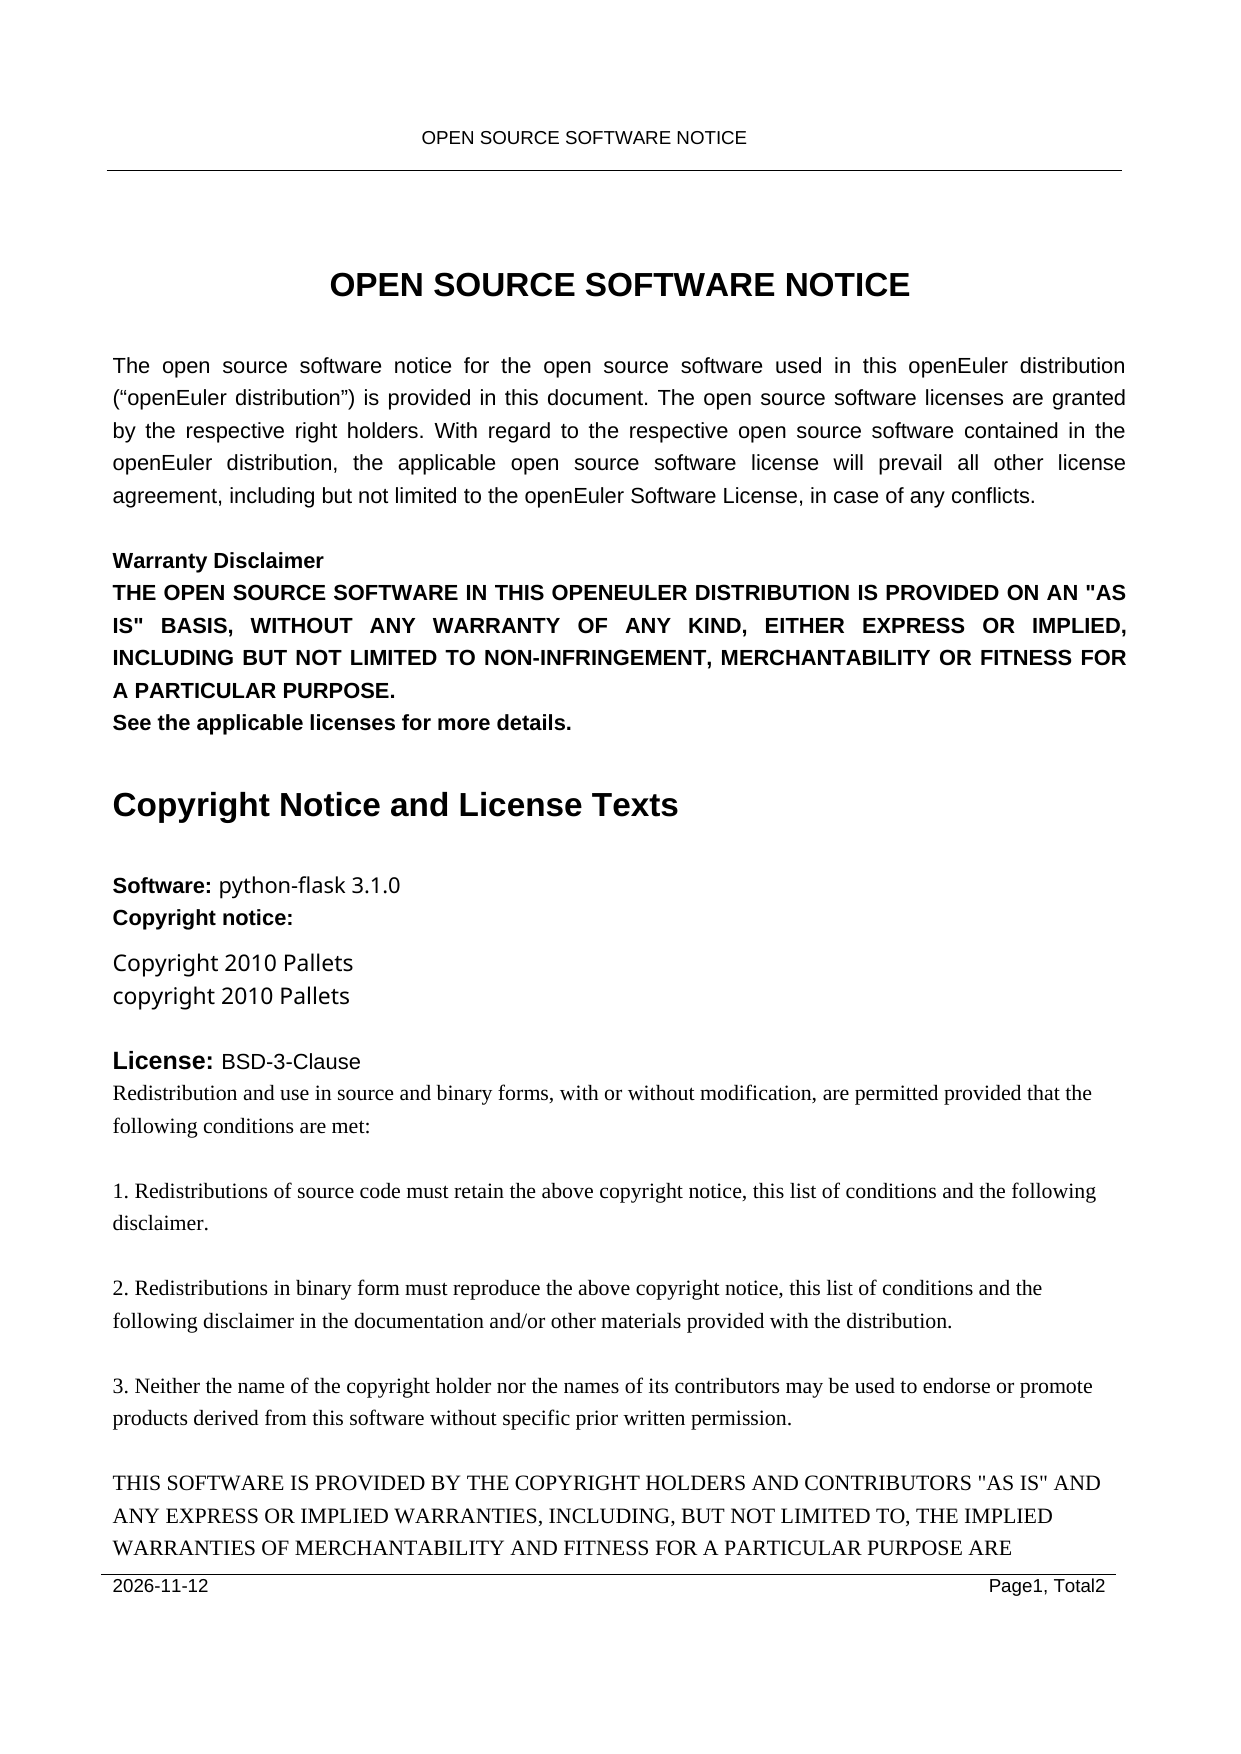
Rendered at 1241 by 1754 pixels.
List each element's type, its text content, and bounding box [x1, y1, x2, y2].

text Copyright notice: [112, 901, 1128, 934]
text Copyright Notice and License Texts [112, 771, 1128, 836]
title Software: python-flask 3.1.0 [112, 869, 1128, 901]
text The open source software notice for the open source software used in this openEuler distribution (“openEuler distribution”) is provided in this document. The open source software licenses are granted by the respective right holders. With regard to the respective open source software contained in the openEuler distribution, the applicable open source software license will prevail all other license agreement, including but not limited to the openEuler Software License, in case of any conflicts. [112, 349, 1128, 511]
text THE OPEN SOURCE SOFTWARE IN THIS OPENEULER DISTRIBUTION IS PROVIDED ON AN "AS IS" BASIS, WITHOUT ANY WARRANTY OF ANY KIND, EITHER EXPRESS OR IMPLIED, INCLUDING BUT NOT LIMITED TO NON-INFRINGEMENT, MERCHANTABILITY OR FITNESS FOR A PARTICULAR PURPOSE. See the applicable licenses for more details. [112, 576, 1128, 739]
text Copyright 2010 Pallets copyright 2010 Pallets [112, 947, 1128, 1044]
text License: BSD-3-Clause [112, 1044, 1128, 1077]
text OPEN SOURCE SOFTWARE NOTICE [112, 251, 1128, 316]
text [112, 1077, 1128, 1564]
text Warranty Disclaimer [112, 544, 1128, 576]
